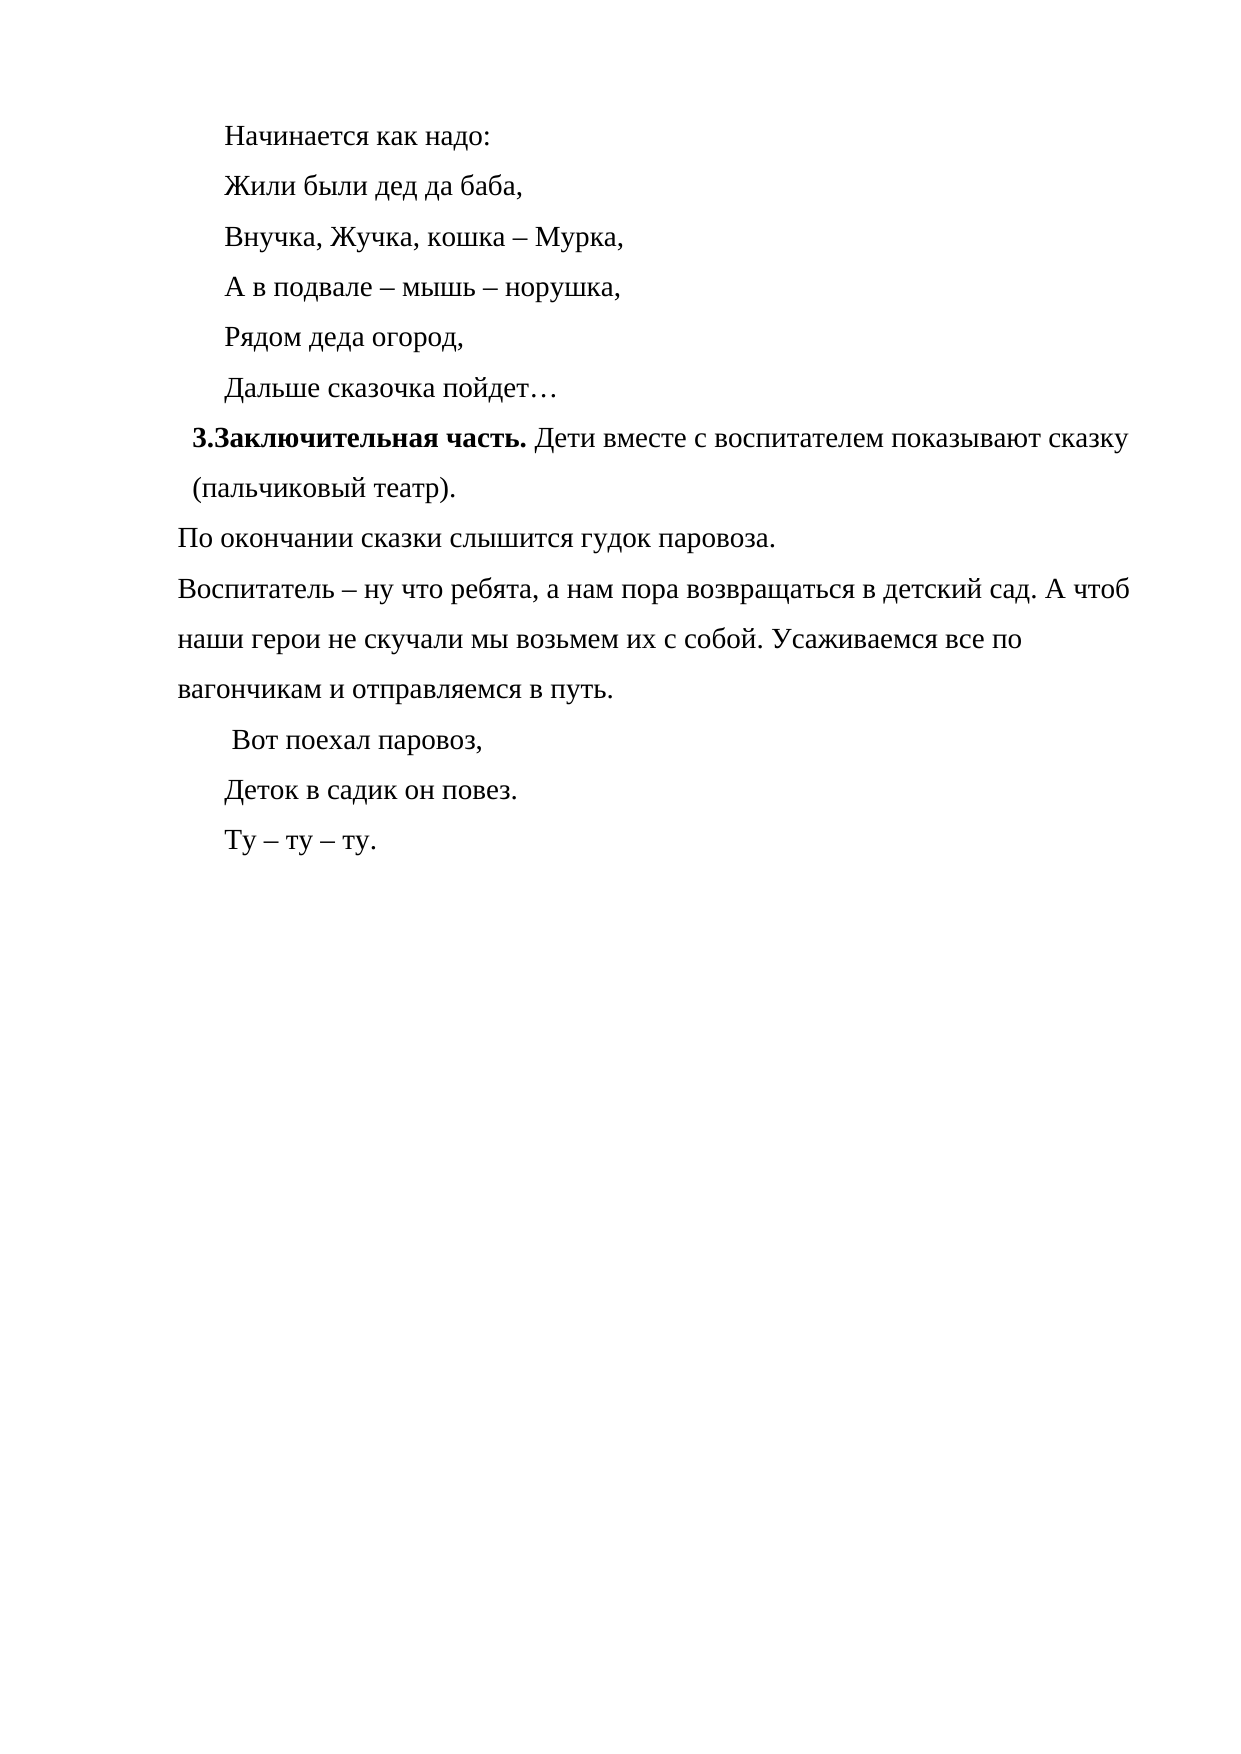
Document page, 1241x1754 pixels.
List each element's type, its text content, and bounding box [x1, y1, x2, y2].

text Деток в садик он повез. [224, 772, 1152, 806]
text Ту – ту – ту. [224, 822, 1152, 856]
text 3.Заключительная часть. Дети вместе с воспитателем показывают сказку (пальчиковый театр). [192, 420, 1152, 504]
text Внучка, Жучка, кошка – Мурка, [224, 219, 1152, 252]
text Дальше сказочка пойдет… [224, 370, 1152, 403]
text Вот поехал паровоз, [224, 722, 1152, 755]
text А в подвале – мышь – норушка, [224, 269, 1152, 303]
text Начинается как надо: [224, 118, 1152, 152]
text По окончании сказки слышится гудок паровоза. [177, 521, 1152, 554]
text Рядом деда огород, [224, 319, 1152, 353]
text Воспитатель – ну что ребята, а нам пора возвращаться в детский сад. А чтоб наши герои не скучали мы возьмем их с собой. Усаживаемся все по вагончикам и отправляемся в путь. [177, 571, 1152, 705]
text Жили были дед да баба, [224, 168, 1152, 202]
